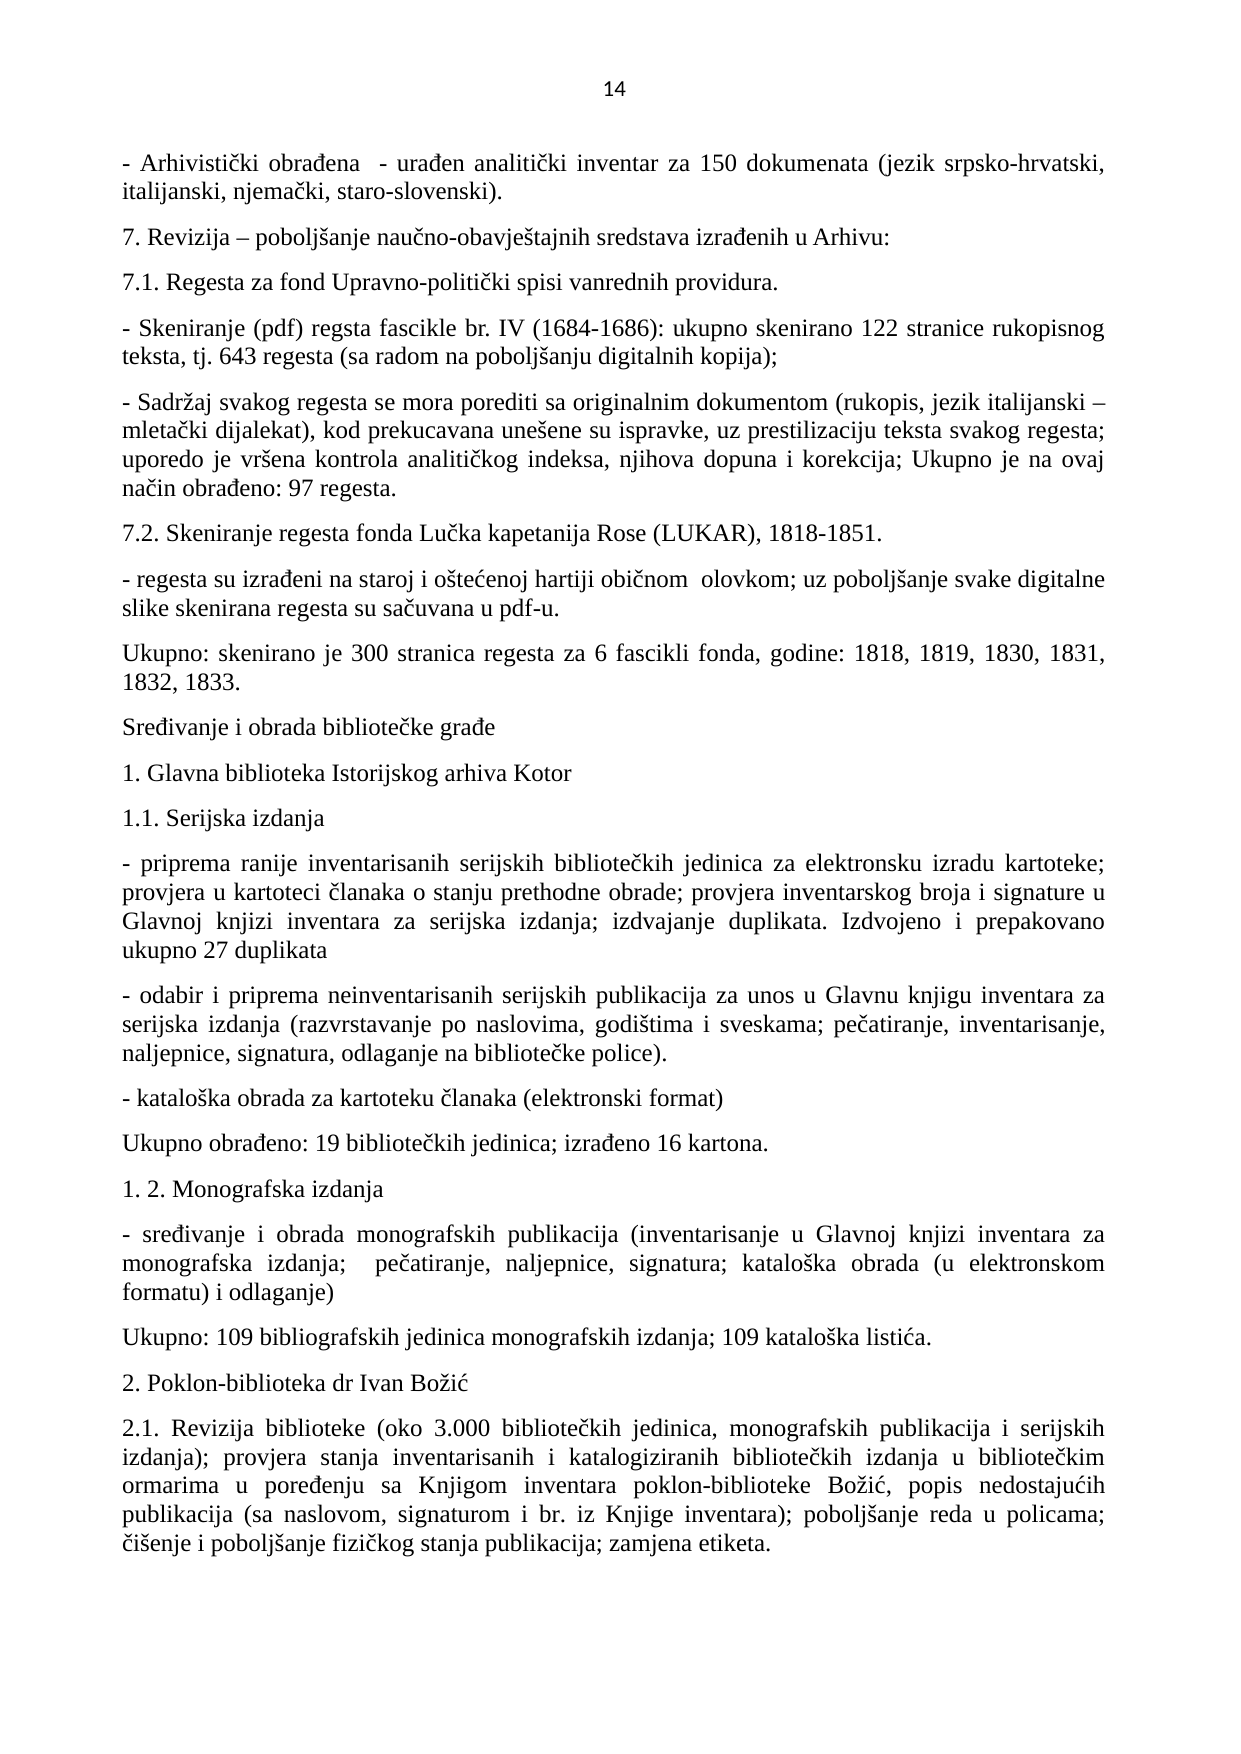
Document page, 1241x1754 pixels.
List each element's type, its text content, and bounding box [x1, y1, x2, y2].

text - priprema ranije inventarisanih serijskih bibliotečkih jedinica za elektronsku izradu kartoteke; provjera u kartoteci članaka o stanju prethodne obrade; provjera inventarskog broja i signature u Glavnoj knjizi inventara za serijska izdanja; izdvajanje duplikata. Izdvojeno i prepakovano ukupno 27 duplikata [122, 848, 1106, 963]
text 1. 2. Monografska izdanja [122, 1174, 1106, 1203]
text - kataloška obrada za kartoteku članaka (elektronski format) [122, 1083, 1106, 1112]
text 7. Revizija – poboljšanje naučno-obavještajnih sredstava izrađenih u Arhivu: [122, 222, 1106, 251]
text - Skeniranje (pdf) regsta fascikle br. IV (1684-1686): ukupno skenirano 122 stranice rukopisnog teksta, tj. 643 regesta (sa radom na poboljšanju digitalnih kopija); [122, 313, 1106, 370]
text - regesta su izrađeni na staroj i oštećenoj hartiji običnom olovkom; uz poboljšanje svake digitalne slike skenirana regesta su sačuvana u pdf-u. [122, 564, 1106, 621]
text Sređivanje i obrada bibliotečke građe [122, 712, 1106, 741]
text Ukupno: 109 bibliografskih jedinica monografskih izdanja; 109 kataloška listića. [122, 1322, 1106, 1351]
text Ukupno: skenirano je 300 stranica regesta za 6 fascikli fonda, godine: 1818, 1819, 1830, 1831, 1832, 1833. [122, 638, 1106, 696]
text - Sadržaj svakog regesta se mora porediti sa originalnim dokumentom (rukopis, jezik italijanski – mletački dijalekat), kod prekucavana unešene su ispravke, uz prestilizaciju teksta svakog regesta; uporedo je vršena kontrola analitičkog indeksa, njihova dopuna i korekcija; Ukupno je na ovaj način obrađeno: 97 regesta. [122, 387, 1106, 502]
text 7.1. Regesta za fond Upravno-politički spisi vanrednih providura. [122, 267, 1106, 296]
text - Arhivistički obrađena - urađen analitički inventar za 150 dokumenata (jezik srpsko-hrvatski, italijanski, njemački, staro-slovenski). [122, 148, 1106, 205]
text 1. Glavna biblioteka Istorijskog arhiva Kotor [122, 758, 1106, 786]
text - odabir i priprema neinventarisanih serijskih publikacija za unos u Glavnu knjigu inventara za serijska izdanja (razvrstavanje po naslovima, godištima i sveskama; pečatiranje, inventarisanje, naljepnice, signatura, odlaganje na bibliotečke police). [122, 980, 1106, 1066]
text - sređivanje i obrada monografskih publikacija (inventarisanje u Glavnoj knjizi inventara za monografska izdanja; pečatiranje, naljepnice, signatura; kataloška obrada (u elektronskom formatu) i odlaganje) [122, 1219, 1106, 1306]
text 7.2. Skeniranje regesta fonda Lučka kapetanija Rose (LUKAR), 1818-1851. [122, 518, 1106, 547]
text 2. Poklon-biblioteka dr Ivan Božić [122, 1368, 1106, 1396]
text Ukupno obrađeno: 19 bibliotečkih jedinica; izrađeno 16 kartona. [122, 1128, 1106, 1157]
text 2.1. Revizija biblioteke (oko 3.000 bibliotečkih jedinica, monografskih publikacija i serijskih izdanja); provjera stanja inventarisanih i katalogiziranih bibliotečkih izdanja u bibliotečkim ormarima u poređenju sa Knjigom inventara poklon-biblioteke Božić, popis nedostajućih publikacija (sa naslovom, signaturom i br. iz Knjige inventara); poboljšanje reda u policama; čišenje i poboljšanje fizičkog stanja publikacija; zamjena etiketa. [122, 1413, 1106, 1557]
text 1.1. Serijska izdanja [122, 803, 1106, 832]
